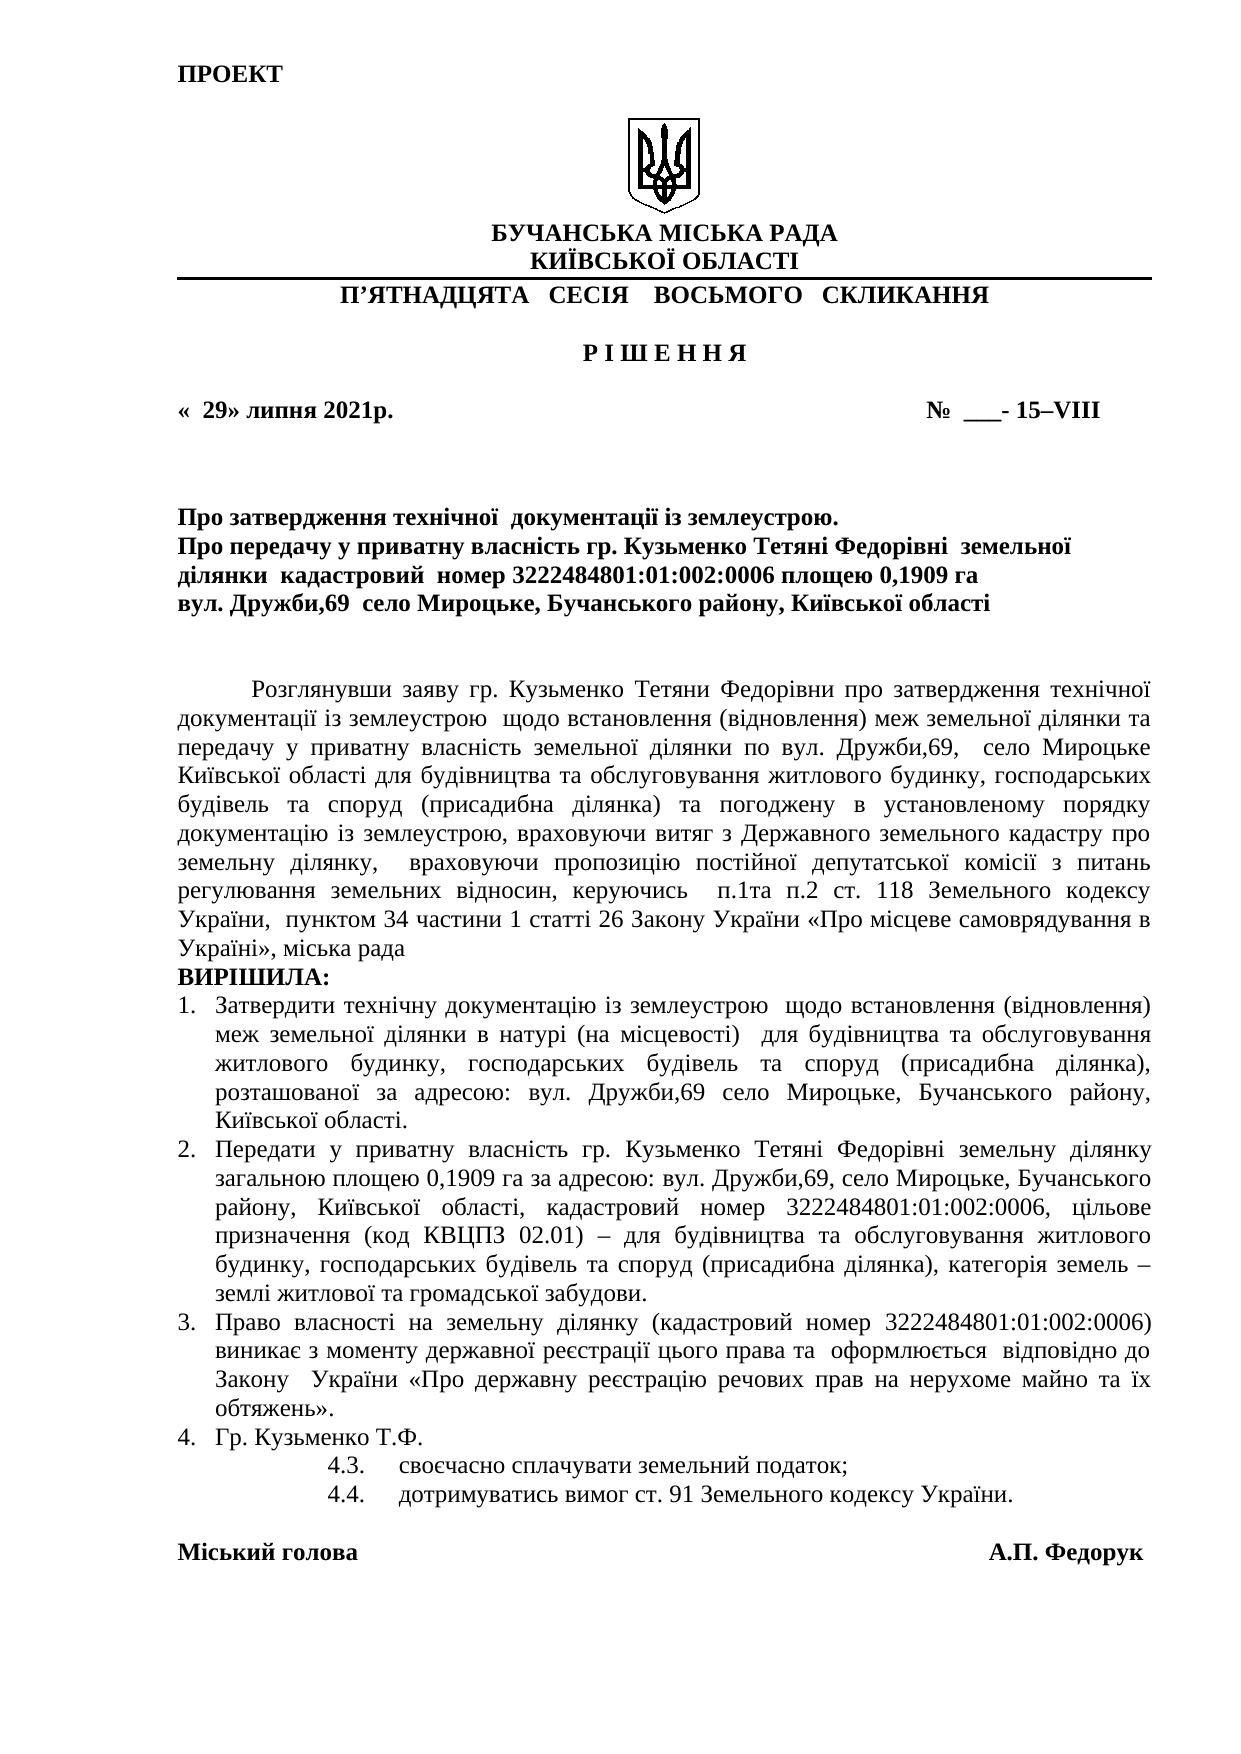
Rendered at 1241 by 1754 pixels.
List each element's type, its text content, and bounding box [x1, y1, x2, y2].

list дотримуватись вимог ст. 91 Земельного кодексу України. [327, 1479, 1152, 1508]
text Про затвердження технічної документації із землеустрою. [177, 502, 1152, 531]
text КИЇВСЬКОЇ ОБЛАСТІ [177, 246, 1152, 277]
list своєчасно сплачувати земельний податок; [327, 1450, 1152, 1479]
text БУЧАНСЬКА МІСЬКА РАДА [177, 218, 1152, 246]
list Передати у приватну власність гр. Кузьменко Тетяні Федорівні земельну ділянку загальною площею 0,1909 га за адресою: вул. Дружби,69, село Мироцьке, Бучанського району, Київської області, кадастровий номер 3222484801:01:002:0006, цільове призначення (код КВЦПЗ 02.01) – для будівництва та обслуговування житлового будинку, господарських будівель та споруд (присадибна ділянка), категорія земель – землі житлової та громадської забудови. [177, 1134, 1152, 1307]
text ПРОЕКТ [177, 59, 1152, 88]
text П’ЯТНАДЦЯТА СЕСІЯ ВОСЬМОГО СКЛИКАННЯ [177, 280, 1152, 309]
text Міський голова А.П. Федорук [177, 1537, 1152, 1565]
text Про передачу у приватну власність гр. Кузьменко Тетяні Федорівні земельної ділянки кадастровий номер 3222484801:01:002:0006 площею 0,1909 га [177, 531, 1152, 588]
text Розглянувши заяву гр. Кузьменко Тетяни Федорівни про затвердження технічної документації із землеустрою щодо встановлення (відновлення) меж земельної ділянки та передачу у приватну власність земельної ділянки по вул. Дружби,69, село Мироцьке Київської області для будівництва та обслуговування житлового будинку, господарських будівель та споруд (присадибна ділянка) та погоджену в установленому порядку документацію із землеустрою, враховуючи витяг з Державного земельного кадастру про земельну ділянку, враховуючи пропозицію постійної депутатської комісії з питань регулювання земельних відносин, керуючись п.1та п.2 ст. 118 Земельного кодексу України, пунктом 34 частини 1 статті 26 Закону України «Про місцеве самоврядування в Україні», міська рада [177, 674, 1152, 962]
list Право власності на земельну ділянку (кадастровий номер 3222484801:01:002:0006) виникає з моменту державної реєстрації цього права та оформлюється відповідно до Закону України «Про державну реєстрацію речових прав на нерухоме майно та їх обтяжень». [177, 1307, 1152, 1422]
list Гр. Кузьменко Т.Ф. [177, 1422, 1152, 1450]
text « 29» липня 2021р. № ___- 15–VІІІ [177, 395, 1152, 424]
text вул. Дружби,69 село Мироцьке, Бучанського району, Київської області [177, 588, 1152, 617]
list Затвердити технічну документацію із землеустрою щодо встановлення (відновлення) меж земельної ділянки в натурі (на місцевості) для будівництва та обслуговування житлового будинку, господарських будівель та споруд (присадибна ділянка), розташованої за адресою: вул. Дружби,69 село Мироцьке, Бучанського району, Київської області. [177, 990, 1152, 1134]
text Р І Ш Е Н Н Я [177, 338, 1152, 367]
text ВИРІШИЛА: [177, 962, 1152, 990]
